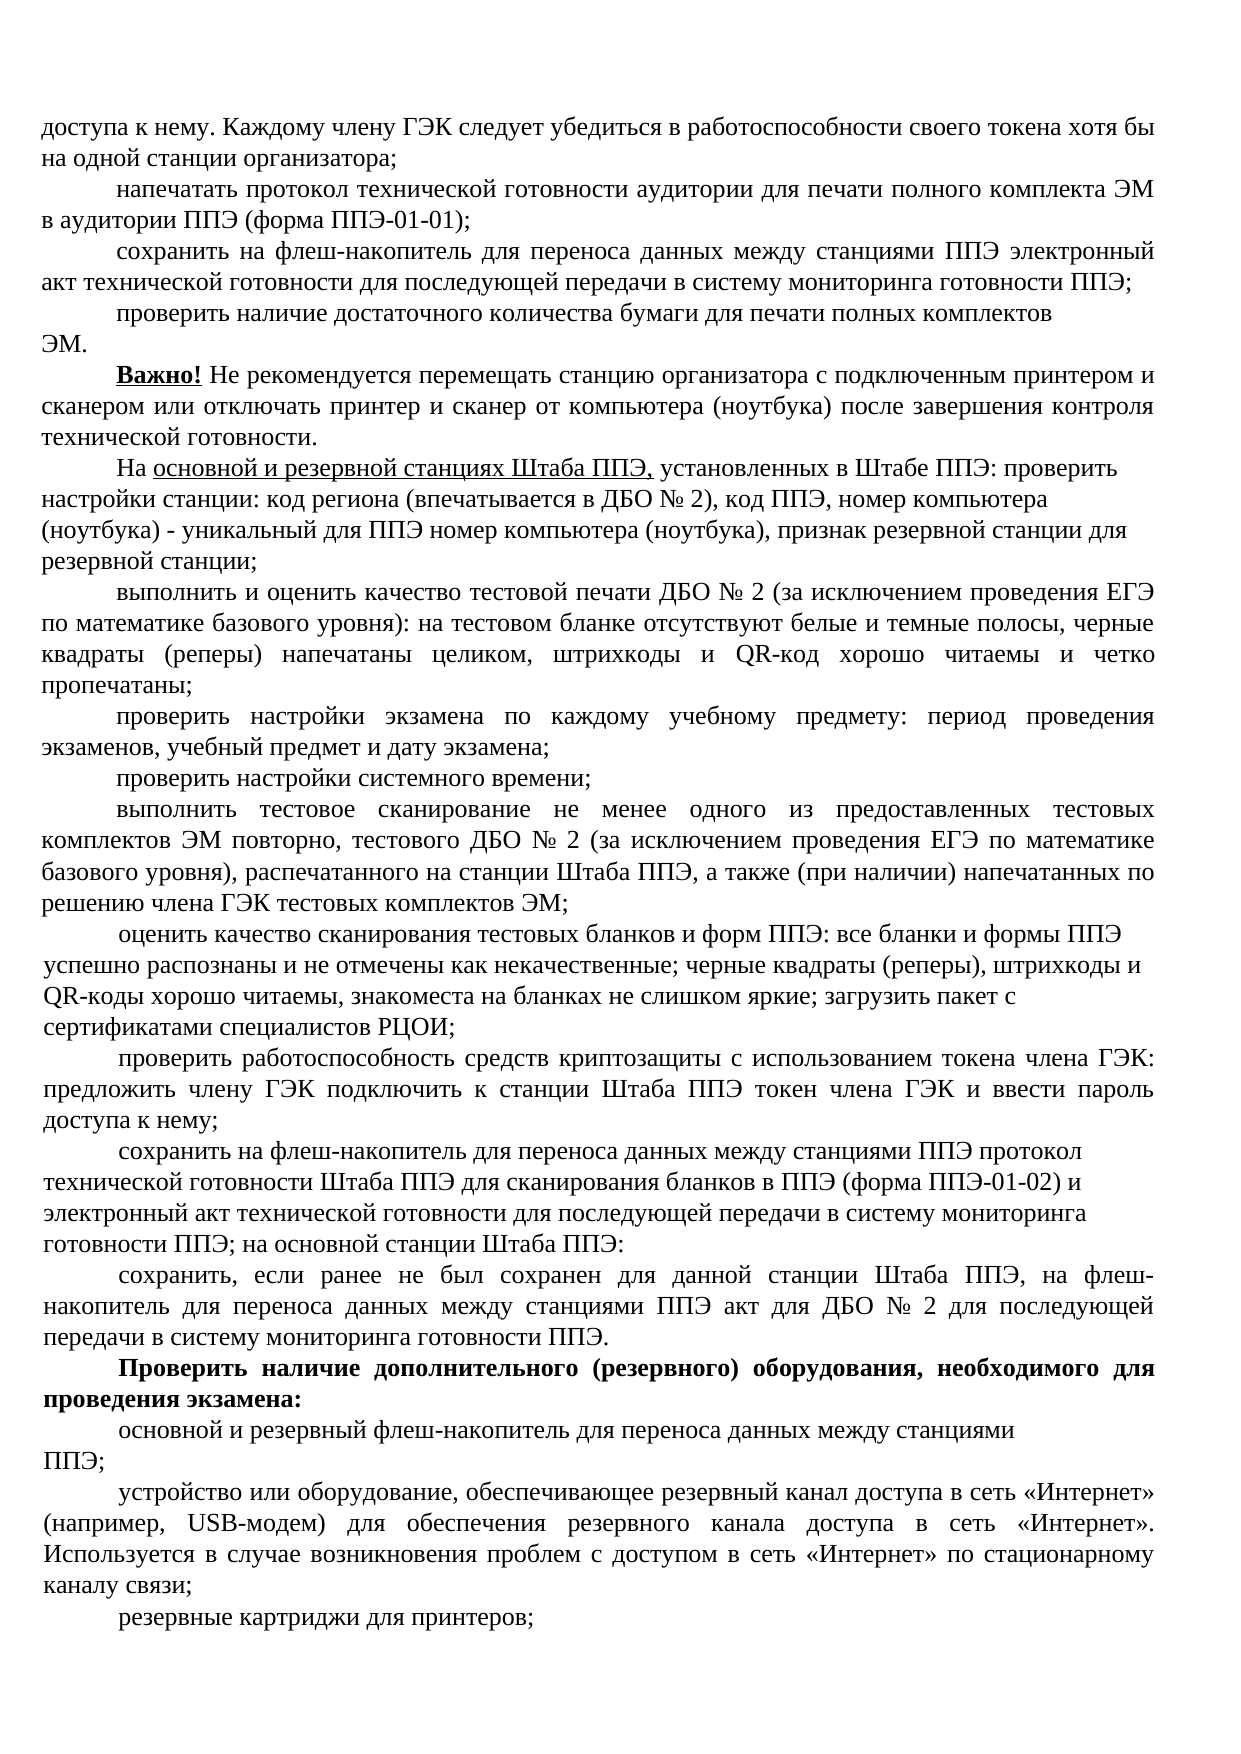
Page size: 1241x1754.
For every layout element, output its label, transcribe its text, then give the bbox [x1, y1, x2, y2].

text проверить наличие достаточного количества бумаги для печати полных комплектов [41, 296, 1158, 327]
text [41, 110, 1156, 172]
text сохранить, если ранее не был сохранен для данной станции Штаба ППЭ, на флеш- накопитель для переноса данных между станциями ППЭ акт для ДБО № 2 для последующей передачи в систему мониторинга готовности ППЭ. [43, 1259, 1156, 1352]
text ППЭ; [43, 1445, 1158, 1476]
text сохранить на флеш-накопитель для переноса данных между станциями ППЭ протокол технической готовности Штаба ППЭ для сканирования бланков в ППЭ (форма ППЭ-01-02) и электронный акт технической готовности для последующей передачи в систему мониторинга готовности ППЭ; на основной станции Штаба ППЭ: [43, 1134, 1156, 1259]
text сохранить на флеш-накопитель для переноса данных между станциями ППЭ электронный акт технической готовности для последующей передачи в систему мониторинга готовности ППЭ; [41, 234, 1156, 296]
text Проверить наличие дополнительного (резервного) оборудования, необходимого для проведения экзамена: [43, 1352, 1156, 1414]
text напечатать протокол технической готовности аудитории для печати полного комплекта ЭМ в аудитории ППЭ (форма ППЭ-01-01); [41, 172, 1156, 234]
text проверить настройки системного времени; [41, 762, 1158, 793]
text выполнить тестовое сканирование не менее одного из предоставленных тестовых комплектов ЭМ повторно, тестового ДБО № 2 (за исключением проведения ЕГЭ по математике базового уровня), распечатанного на станции Штаба ППЭ, а также (при наличии) напечатанных по решению члена ГЭК тестовых комплектов ЭМ; [41, 793, 1156, 917]
text Важно! Не рекомендуется перемещать станцию организатора с подключенным принтером и сканером или отключать принтер и сканер от компьютера (ноутбука) после завершения контроля технической готовности. [41, 358, 1156, 452]
text устройство или оборудование, обеспечивающее резервный канал доступа в сеть «Интернет» (например, USB-модем) для обеспечения резервного канала доступа в сеть «Интернет». Используется в случае возникновения проблем с доступом в сеть «Интернет» по стационарному каналу связи; [43, 1476, 1156, 1600]
text ЭМ. [41, 327, 1158, 358]
text основной и резервный флеш-накопитель для переноса данных между станциями [43, 1414, 1158, 1445]
text оценить качество сканирования тестовых бланков и форм ППЭ: все бланки и формы ППЭ успешно распознаны и не отмечены как некачественные; черные квадраты (реперы), штрихкоды и QR-коды хорошо читаемы, знакоместа на бланках не слишком яркие; загрузить пакет с сертификатами специалистов РЦОИ; [43, 917, 1156, 1041]
text На основной и резервной станциях Штаба ППЭ, установленных в Штабе ППЭ: проверить настройки станции: код региона (впечатывается в ДБО № 2), код ППЭ, номер компьютера (ноутбука) - уникальный для ППЭ номер компьютера (ноутбука), признак резервной станции для резервной станции; [41, 452, 1156, 576]
text резервные картриджи для принтеров; [43, 1600, 1158, 1631]
text проверить настройки экзамена по каждому учебному предмету: период проведения экзаменов, учебный предмет и дату экзамена; [41, 700, 1156, 762]
text выполнить и оценить качество тестовой печати ДБО № 2 (за исключением проведения ЕГЭ по математике базового уровня): на тестовом бланке отсутствуют белые и темные полосы, черные квадраты (реперы) напечатаны целиком, штрихкоды и QR-код хорошо читаемы и четко пропечатаны; [41, 576, 1156, 700]
text проверить работоспособность средств криптозащиты с использованием токена члена ГЭК: предложить члену ГЭК подключить к станции Штаба ППЭ токен члена ГЭК и ввести пароль доступа к нему; [43, 1041, 1156, 1134]
